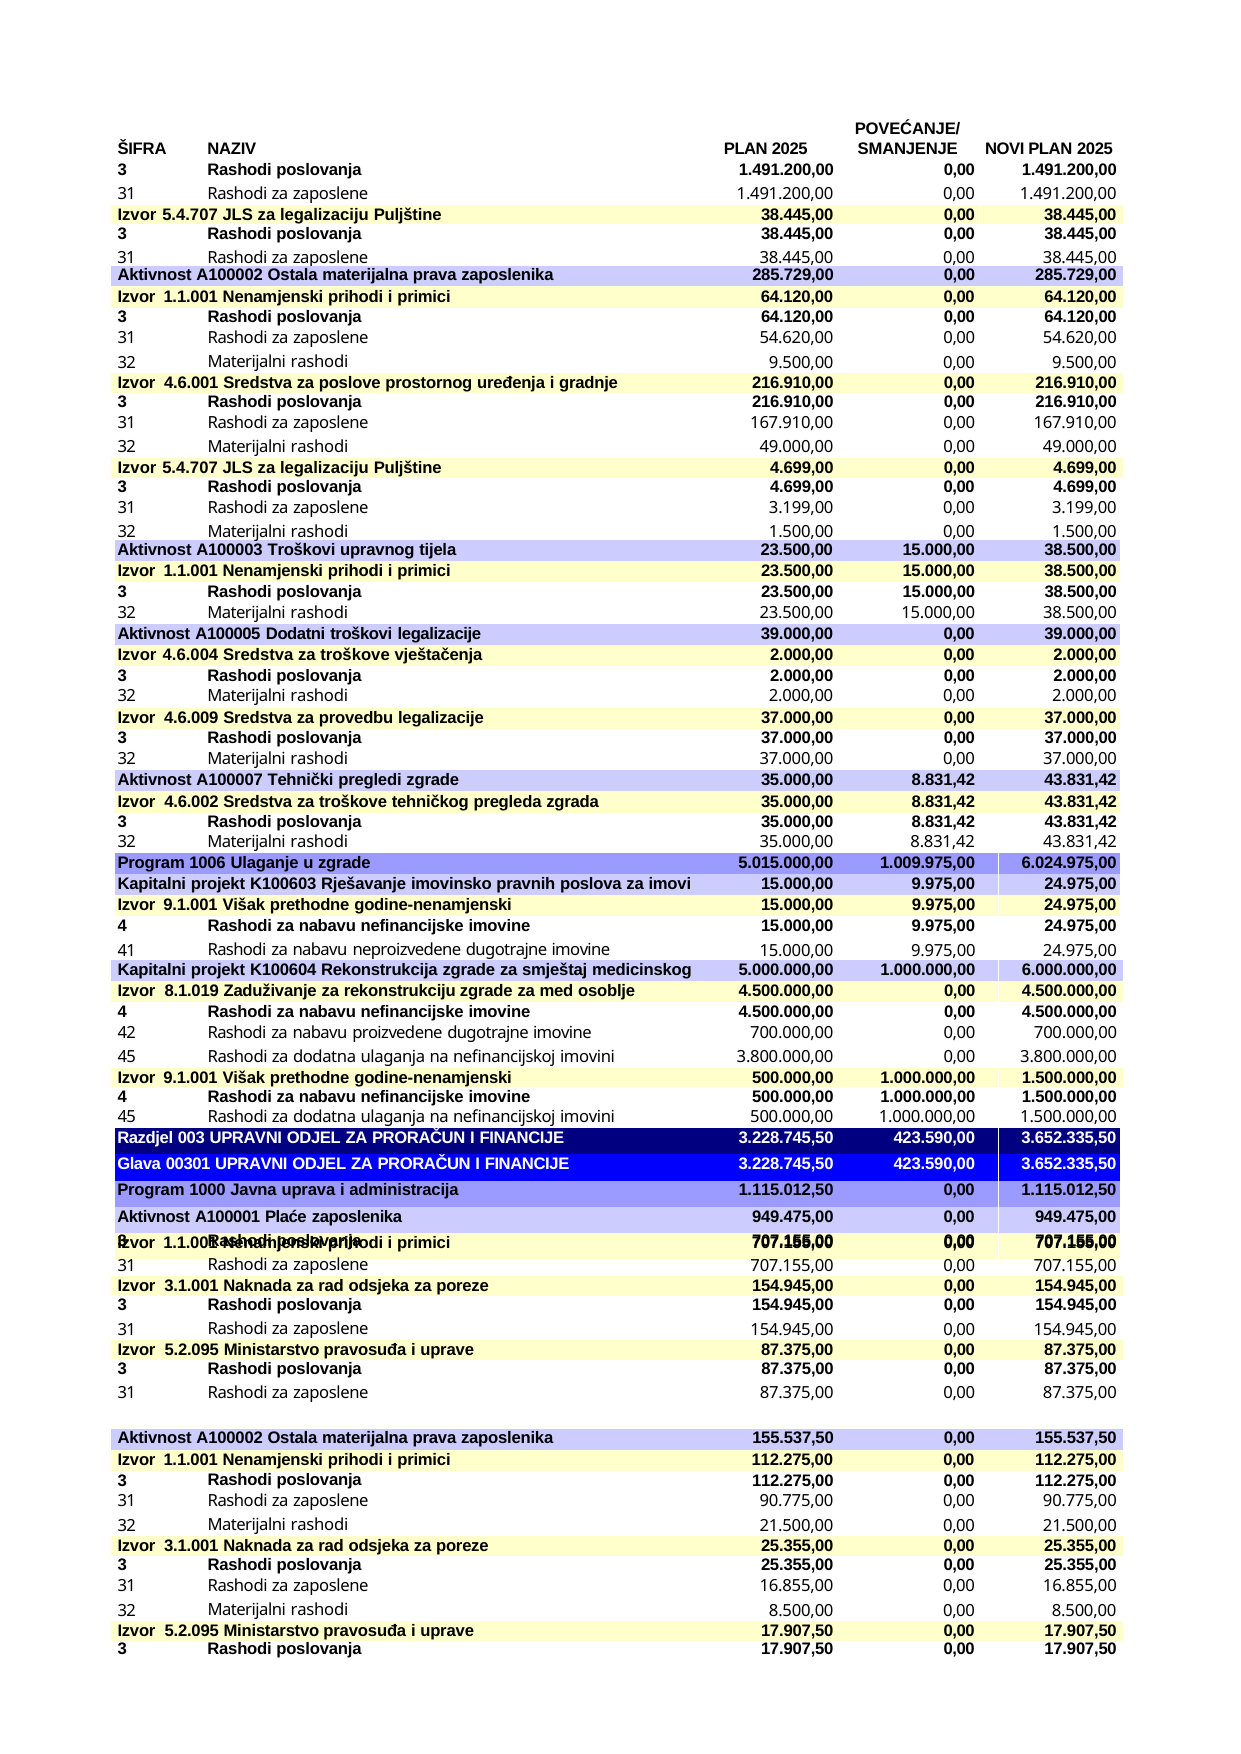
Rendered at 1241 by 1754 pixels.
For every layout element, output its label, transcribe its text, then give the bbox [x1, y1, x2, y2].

table_cell 0,00 [888, 1621, 1005, 1641]
table_cell 32 [111, 1513, 171, 1536]
table_cell 43.831,42 [1009, 791, 1120, 813]
table_cell 2.000,00 [680, 687, 868, 708]
table_cell 4.500.000,00 [714, 981, 857, 1002]
table_cell 38.445,00 [581, 205, 845, 224]
table_cell 2.000,00 [680, 645, 868, 666]
table_cell 0,00 [864, 1181, 998, 1207]
table_cell 23.500,00 [680, 561, 868, 582]
table_cell 3 [111, 224, 187, 245]
table_cell 31 [111, 1576, 171, 1597]
table_header 23.500,00 [680, 540, 868, 561]
table_cell 32 Materijalni rashodi [115, 750, 680, 770]
table_cell 37.000,00 [680, 708, 868, 729]
table_cell 0,00 [864, 1207, 998, 1233]
table_cell 2.000,00 [1009, 687, 1120, 708]
table_cell 1.491.200,00 [581, 181, 845, 204]
table_cell 0,00 [868, 624, 1009, 645]
table_cell Izvor 9.1.001 Višak prethodne godine-nenamjenski [111, 1068, 714, 1087]
table_cell Materijalni rashodi [171, 1513, 652, 1536]
table_cell 3 [111, 1556, 171, 1576]
table_cell 35.000,00 [680, 813, 868, 833]
table_cell Izvor 5.4.707 JLS za legalizaciju Puljštine [111, 205, 581, 224]
table_cell 15.000,00 [868, 583, 1009, 603]
table_cell 0,00 [888, 1471, 1005, 1492]
table_cell 3.228.745,50 [655, 1128, 864, 1154]
table_cell 1.491.200,00 [980, 181, 1123, 204]
table_cell 0,00 [888, 1450, 1005, 1471]
table_cell 6.024.975,00 [999, 853, 1120, 874]
table_cell Glava 00301 UPRAVNI ODJEL ZA PRORAČUN I FINANCIJE [115, 1154, 655, 1181]
table_cell 949.475,00 [999, 1207, 1120, 1233]
table_cell 2.000,00 [680, 666, 868, 687]
table_header NOVI PLAN 2025 1.491.200,00 [980, 140, 1123, 181]
table_header 15.000,00 [868, 540, 1009, 561]
table_cell 1.500.000,00 [999, 1108, 1123, 1128]
table_cell 8.831,42 [868, 770, 1009, 791]
table_cell 43.831,42 [1009, 833, 1120, 853]
table_cell Rashodi poslovanja [171, 1556, 652, 1576]
table_cell 8.831,42 [868, 813, 1009, 833]
table_cell 90.775,00 [1005, 1492, 1123, 1512]
table_cell 2.000,00 [1009, 645, 1120, 666]
table_cell 39.000,00 [1009, 624, 1120, 645]
table_cell 0,00 [857, 981, 998, 1002]
table_cell 38.500,00 [1009, 603, 1120, 624]
table_cell 3 Rashodi poslovanja [115, 813, 680, 833]
table_cell 31 [111, 245, 187, 266]
table_cell Rashodi za zaposlene [171, 1576, 652, 1597]
table_cell 423.590,00 [864, 1128, 998, 1154]
table_cell 25.355,00 [1005, 1556, 1123, 1576]
table_cell 0,00 [868, 729, 1009, 749]
table_cell 3.800.000,00 [714, 1044, 857, 1067]
table_cell Rashodi za nabavu proizvedene dugotrajne imovine [171, 1023, 714, 1044]
table_cell 43.831,42 [1009, 770, 1120, 791]
table_cell 3.800.000,00 [999, 1044, 1123, 1067]
table_cell 3 [111, 1471, 171, 1492]
table_cell Rashodi poslovanja [187, 224, 581, 245]
table_cell 949.475,00 [655, 1207, 864, 1233]
table_cell 3 Rashodi poslovanja [115, 583, 680, 603]
table_cell Izvor 8.1.019 Zaduživanje za rekonstrukciju zgrade za med osoblje [111, 981, 714, 1002]
table_cell 500.000,00 [714, 1088, 857, 1108]
table_cell 32 Materijalni rashodi [115, 603, 680, 624]
table_cell 15.000,00 [868, 561, 1009, 582]
table_cell 24.975,00 [999, 895, 1120, 916]
table_header ŠIFRA 3 [111, 140, 187, 181]
table_cell 4 [111, 1003, 171, 1023]
table_cell 38.445,00 [980, 245, 1123, 266]
table_cell 707.155,00 [999, 1233, 1120, 1259]
table_cell Kapitalni projekt K100603 Rješavanje imovinsko pravnih poslova za imovi [115, 874, 715, 895]
table_cell 8.500,00 [1005, 1597, 1123, 1621]
table_cell 31 [111, 181, 187, 204]
table_cell 42 [111, 1023, 171, 1044]
table_cell 0,00 [845, 181, 979, 204]
table_cell 45 [111, 1108, 171, 1128]
table_header 5.000.000,00 [714, 960, 857, 981]
table_cell 37.000,00 [1009, 708, 1120, 729]
table_cell 0,00 [888, 1536, 1005, 1556]
table_cell 21.500,00 [1005, 1513, 1123, 1536]
table_cell 24.975,00 [999, 874, 1120, 895]
table_cell 0,00 [868, 687, 1009, 708]
table_cell 0,00 [864, 1233, 998, 1259]
table_cell 90.775,00 [652, 1492, 888, 1512]
table_cell 3 Rashodi poslovanja [115, 729, 680, 749]
table_cell 0,00 [845, 205, 979, 224]
table_cell 0,00 [888, 1556, 1005, 1576]
table_cell Izvor 9.1.001 Višak prethodne godine-nenamjenski [115, 895, 715, 916]
table_cell 1.000.000,00 [857, 1068, 998, 1087]
table_cell 17.907,50 [652, 1641, 888, 1660]
table_cell 37.000,00 [680, 750, 868, 770]
table_header NAZIV Rashodi poslovanja [187, 140, 581, 181]
table_header PLAN 2025 1.491.200,00 [581, 140, 845, 181]
table_cell Aktivnost A100001 Plaće zaposlenika [115, 1207, 655, 1233]
table_cell 700.000,00 [999, 1023, 1123, 1044]
table_cell 0,00 [888, 1597, 1005, 1621]
table_cell Rashodi za nabavu nefinancijske imovine [171, 1088, 714, 1108]
table_cell 1.000.000,00 [857, 1108, 998, 1128]
table_cell 38.445,00 [980, 224, 1123, 245]
table_cell 32 Materijalni rashodi [115, 833, 680, 853]
table_cell 43.831,42 [1009, 813, 1120, 833]
table_cell 8.831,42 [868, 833, 1009, 853]
table_cell 112.275,00 [652, 1471, 888, 1492]
table_cell 1.500.000,00 [999, 1088, 1123, 1108]
table_cell 38.445,00 [980, 205, 1123, 224]
table_header 1.000.000,00 [857, 960, 998, 981]
table_cell Izvor 4.6.002 Sredstva za troškove tehničkog pregleda zgrada [115, 791, 680, 813]
table_cell 9.975,00 [857, 895, 998, 916]
table_cell 4 [111, 1088, 171, 1108]
table_cell 4.500.000,00 [714, 1003, 857, 1023]
table_cell 3.652.335,50 [999, 1128, 1120, 1154]
table_cell 0,00 [868, 708, 1009, 729]
table_cell 25.355,00 [1005, 1536, 1123, 1556]
table_cell 0,00 [868, 645, 1009, 666]
table_cell Izvor 4.6.009 Sredstva za provedbu legalizacije [115, 708, 680, 729]
table_cell 423.590,00 [864, 1154, 998, 1181]
table_cell Program 1006 Ulaganje u zgrade [115, 853, 715, 874]
table_cell 15.000,00 [715, 874, 857, 895]
table_cell 707.155,00 [655, 1233, 864, 1259]
table_cell 3 Rashodi poslovanja [111, 1641, 652, 1660]
table_cell 3 Rashodi poslovanja [115, 666, 680, 687]
table_cell 1.115.012,50 [655, 1181, 864, 1207]
table_cell Izvor 5.2.095 Ministarstvo pravosuđa i uprave [111, 1621, 652, 1641]
table_cell 0,00 [868, 666, 1009, 687]
table_cell 0,00 [857, 1023, 998, 1044]
table_cell 16.855,00 [1005, 1576, 1123, 1597]
table_cell Izvor 1.1.001 Nenamjenski prihodi i primici [115, 1233, 655, 1259]
table_cell 25.355,00 [652, 1536, 888, 1556]
table_cell Izvor 4.6.004 Sredstva za troškove vještačenja [115, 645, 680, 666]
table_cell 35.000,00 [680, 833, 868, 853]
table_cell 21.500,00 [652, 1513, 888, 1536]
table_cell 17.907,50 [1005, 1621, 1123, 1641]
table_cell 2.000,00 [1009, 666, 1120, 687]
table_header 38.500,00 [1009, 540, 1120, 561]
table_cell Rashodi poslovanja [171, 1471, 652, 1492]
table_cell Materijalni rashodi [171, 1597, 652, 1621]
table_header 0,00 [888, 1429, 1005, 1450]
table_cell 25.355,00 [652, 1556, 888, 1576]
table_cell 23.500,00 [680, 583, 868, 603]
table_cell 38.500,00 [1009, 561, 1120, 582]
table_cell 3.652.335,50 [999, 1154, 1120, 1181]
table_cell 1.500.000,00 [999, 1068, 1123, 1087]
table_cell Rashodi za zaposlene [171, 1492, 652, 1512]
table_cell 38.445,00 [581, 224, 845, 245]
table_cell Aktivnost A100005 Dodatni troškovi legalizacije [115, 624, 680, 645]
table_cell Rashodi za nabavu nefinancijske imovine [171, 1003, 714, 1023]
table_cell 32 [111, 1597, 171, 1621]
table_header 155.537,50 [1005, 1429, 1123, 1450]
table_cell 37.000,00 [680, 729, 868, 749]
table_cell 112.275,00 [1005, 1471, 1123, 1492]
table_cell 15.000,00 [715, 895, 857, 916]
table_cell 8.500,00 [652, 1597, 888, 1621]
table_cell 0,00 [888, 1513, 1005, 1536]
table_cell 38.500,00 [1009, 583, 1120, 603]
table_cell 15.000,00 [868, 603, 1009, 624]
table_header 155.537,50 [652, 1429, 888, 1450]
table_cell 500.000,00 [714, 1108, 857, 1128]
table_cell 4.500.000,00 [999, 981, 1123, 1002]
table_cell Izvor 3.1.001 Naknada za rad odsjeka za poreze [111, 1536, 652, 1556]
table_cell 9.975,00 [857, 874, 998, 895]
table_cell 5.015.000,00 [715, 853, 857, 874]
table_cell 17.907,50 [652, 1621, 888, 1641]
table_cell 0,00 [845, 245, 979, 266]
table_cell 23.500,00 [680, 603, 868, 624]
table_cell 3.228.745,50 [655, 1154, 864, 1181]
table_header SMANJENJE 0,00 [845, 140, 979, 181]
table_cell 32 Materijalni rashodi [115, 687, 680, 708]
table_header Aktivnost A100002 Ostala materijalna prava zaposlenika [111, 1429, 652, 1450]
table_cell 8.831,42 [868, 791, 1009, 813]
table_cell 0,00 [888, 1641, 1005, 1660]
table_cell 37.000,00 [1009, 750, 1120, 770]
table_cell 500.000,00 [714, 1068, 857, 1087]
table_header Kapitalni projekt K100604 Rekonstrukcija zgrade za smještaj medicinskog [111, 960, 714, 981]
table_cell 1.009.975,00 [857, 853, 998, 874]
table_cell Izvor 1.1.001 Nenamjenski prihodi i primici [115, 561, 680, 582]
table_cell 39.000,00 [680, 624, 868, 645]
table_cell 0,00 [845, 224, 979, 245]
table_cell Izvor 1.1.001 Nenamjenski prihodi i primici [111, 1450, 652, 1471]
table_cell 37.000,00 [1009, 729, 1120, 749]
table_cell 17.907,50 [1005, 1641, 1123, 1660]
table_cell Razdjel 003 UPRAVNI ODJEL ZA PRORAČUN I FINANCIJE [115, 1128, 655, 1154]
table_cell 16.855,00 [652, 1576, 888, 1597]
table_cell Rashodi za zaposlene [187, 245, 581, 266]
table_cell 0,00 [888, 1576, 1005, 1597]
table_cell 0,00 [857, 1044, 998, 1067]
table_cell 1.000.000,00 [857, 1088, 998, 1108]
table_cell 0,00 [857, 1003, 998, 1023]
table_cell Rashodi za zaposlene [187, 181, 581, 204]
table_cell 31 [111, 1492, 171, 1512]
table_cell 1.115.012,50 [999, 1181, 1120, 1207]
table_header Aktivnost A100003 Troškovi upravnog tijela [115, 540, 680, 561]
table_cell 38.445,00 [581, 245, 845, 266]
table_cell Rashodi za dodatna ulaganja na nefinancijskoj imovini [171, 1044, 714, 1067]
table_cell 4.500.000,00 [999, 1003, 1123, 1023]
table_cell 112.275,00 [1005, 1450, 1123, 1471]
table_cell 0,00 [868, 750, 1009, 770]
table_cell 35.000,00 [680, 770, 868, 791]
table_cell 0,00 [888, 1492, 1005, 1512]
table_cell 700.000,00 [714, 1023, 857, 1044]
table_header 6.000.000,00 [999, 960, 1123, 981]
table_cell 112.275,00 [652, 1450, 888, 1471]
table_cell 45 [111, 1044, 171, 1067]
table_cell Rashodi za dodatna ulaganja na nefinancijskoj imovini [171, 1108, 714, 1128]
table_cell Program 1000 Javna uprava i administracija [115, 1181, 655, 1207]
table_cell Aktivnost A100007 Tehnički pregledi zgrade [115, 770, 680, 791]
table_cell 35.000,00 [680, 791, 868, 813]
